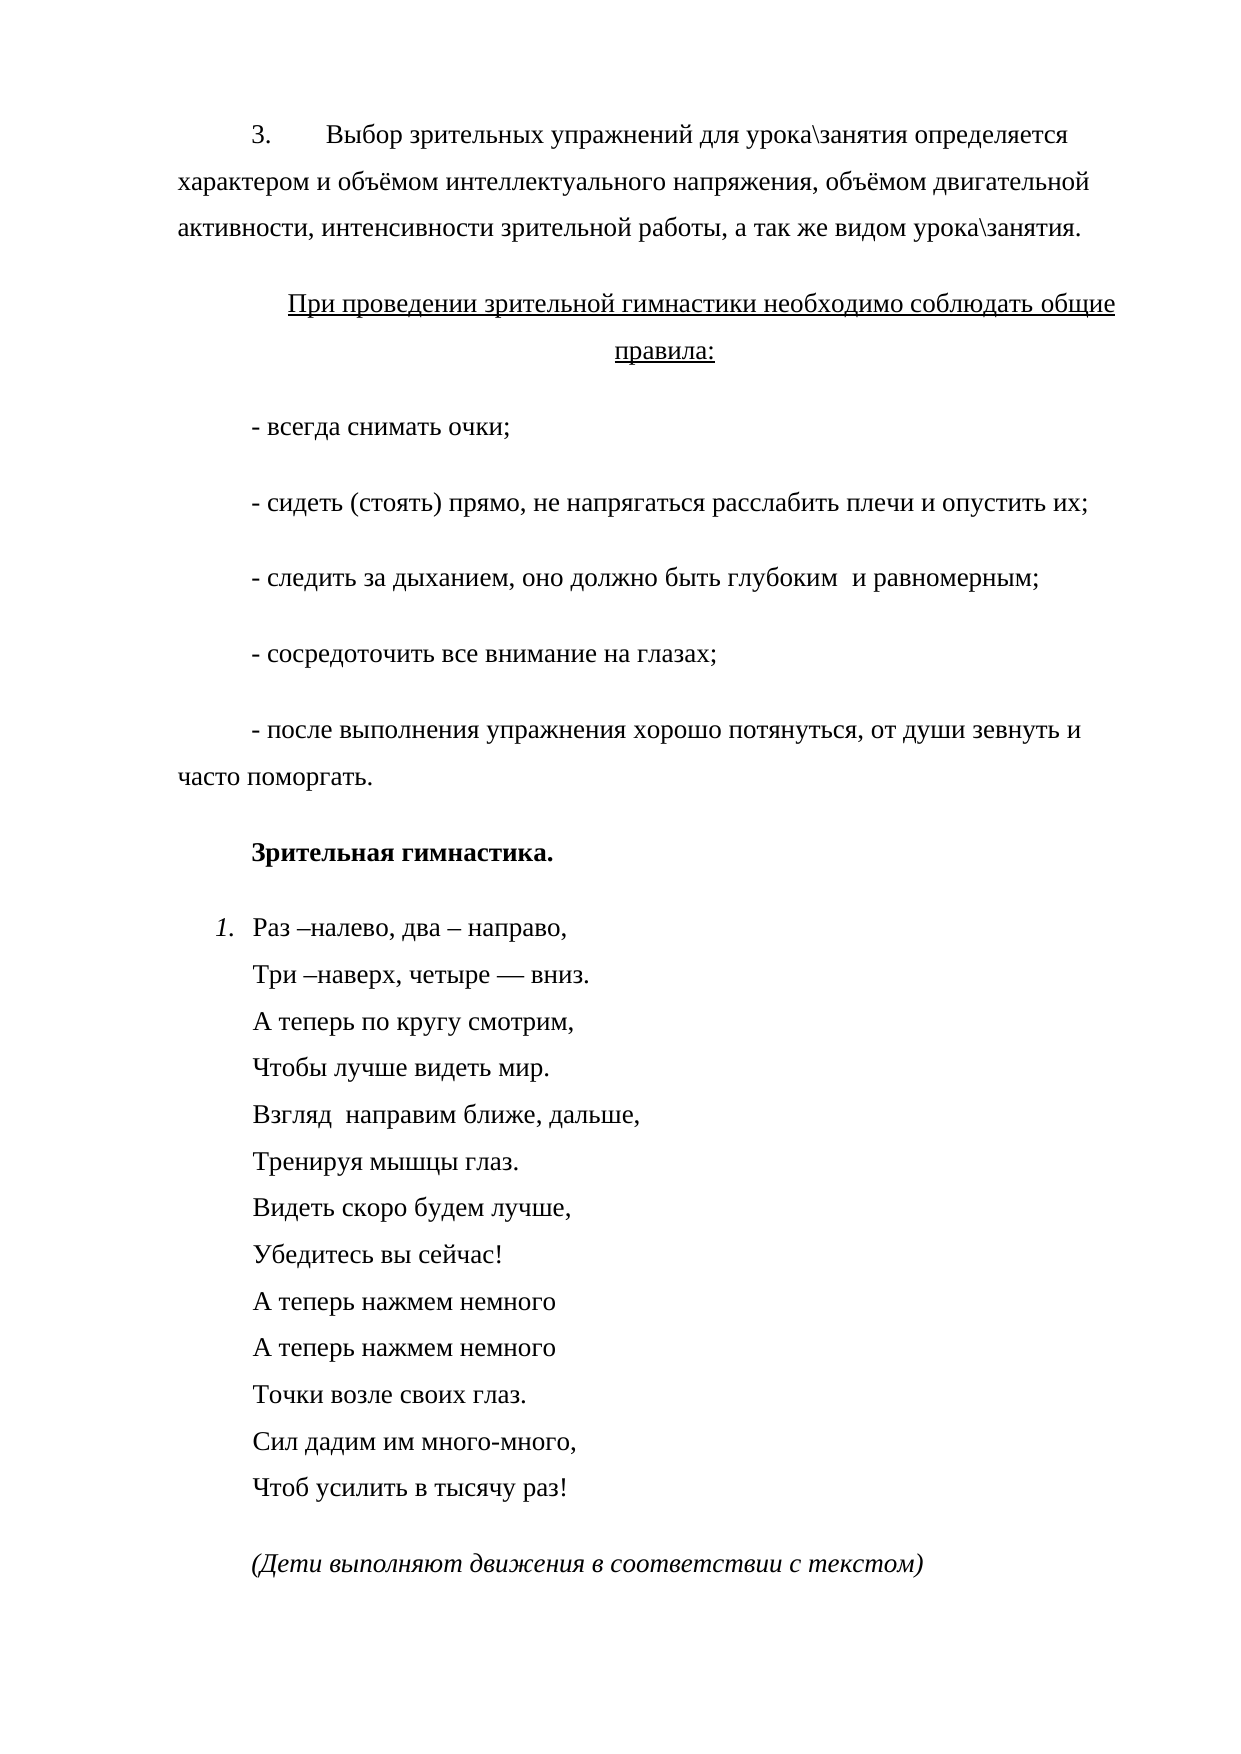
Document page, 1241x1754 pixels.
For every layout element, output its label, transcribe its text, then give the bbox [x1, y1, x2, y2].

text 3. Выбор зрительных упражнений для урока\занятия определяется характером и объёмом интеллектуального напряжения, объёмом двигательной активности, интенсивности зрительной работы, а так же видом урока\занятия. [177, 118, 1152, 243]
text Зрительная гимнастика. [177, 836, 1152, 867]
text - следить за дыханием, оно должно быть глубоким и равномерным; [177, 561, 1152, 593]
text (Дети выполняют движения в соответствии с текстом) [177, 1547, 1152, 1578]
list Раз –налево, два – направо, Три –наверх, четыре — вниз. А теперь по кругу смотрим, Чтобы лучше видеть мир. Взгляд направим ближе, дальше, Тренируя мышцы глаз. Видеть скоро будем лучше, Убедитесь вы сейчас! А теперь нажмем немного А теперь нажмем немного Точки возле своих глаз. Сил дадим им много-много, Чтоб усилить в тысячу раз! [215, 911, 1152, 1503]
text - сосредоточить все внимание на глазах; [177, 637, 1152, 668]
text - после выполнения упражнения хорошо потянуться, от души зевнуть и часто поморгать. [177, 713, 1152, 791]
text При проведении зрительной гимнастики необходимо соблюдать общие правила: [177, 287, 1152, 365]
text - сидеть (стоять) прямо, не напрягаться расслабить плечи и опустить их; [177, 486, 1152, 517]
text - всегда снимать очки; [177, 410, 1152, 441]
